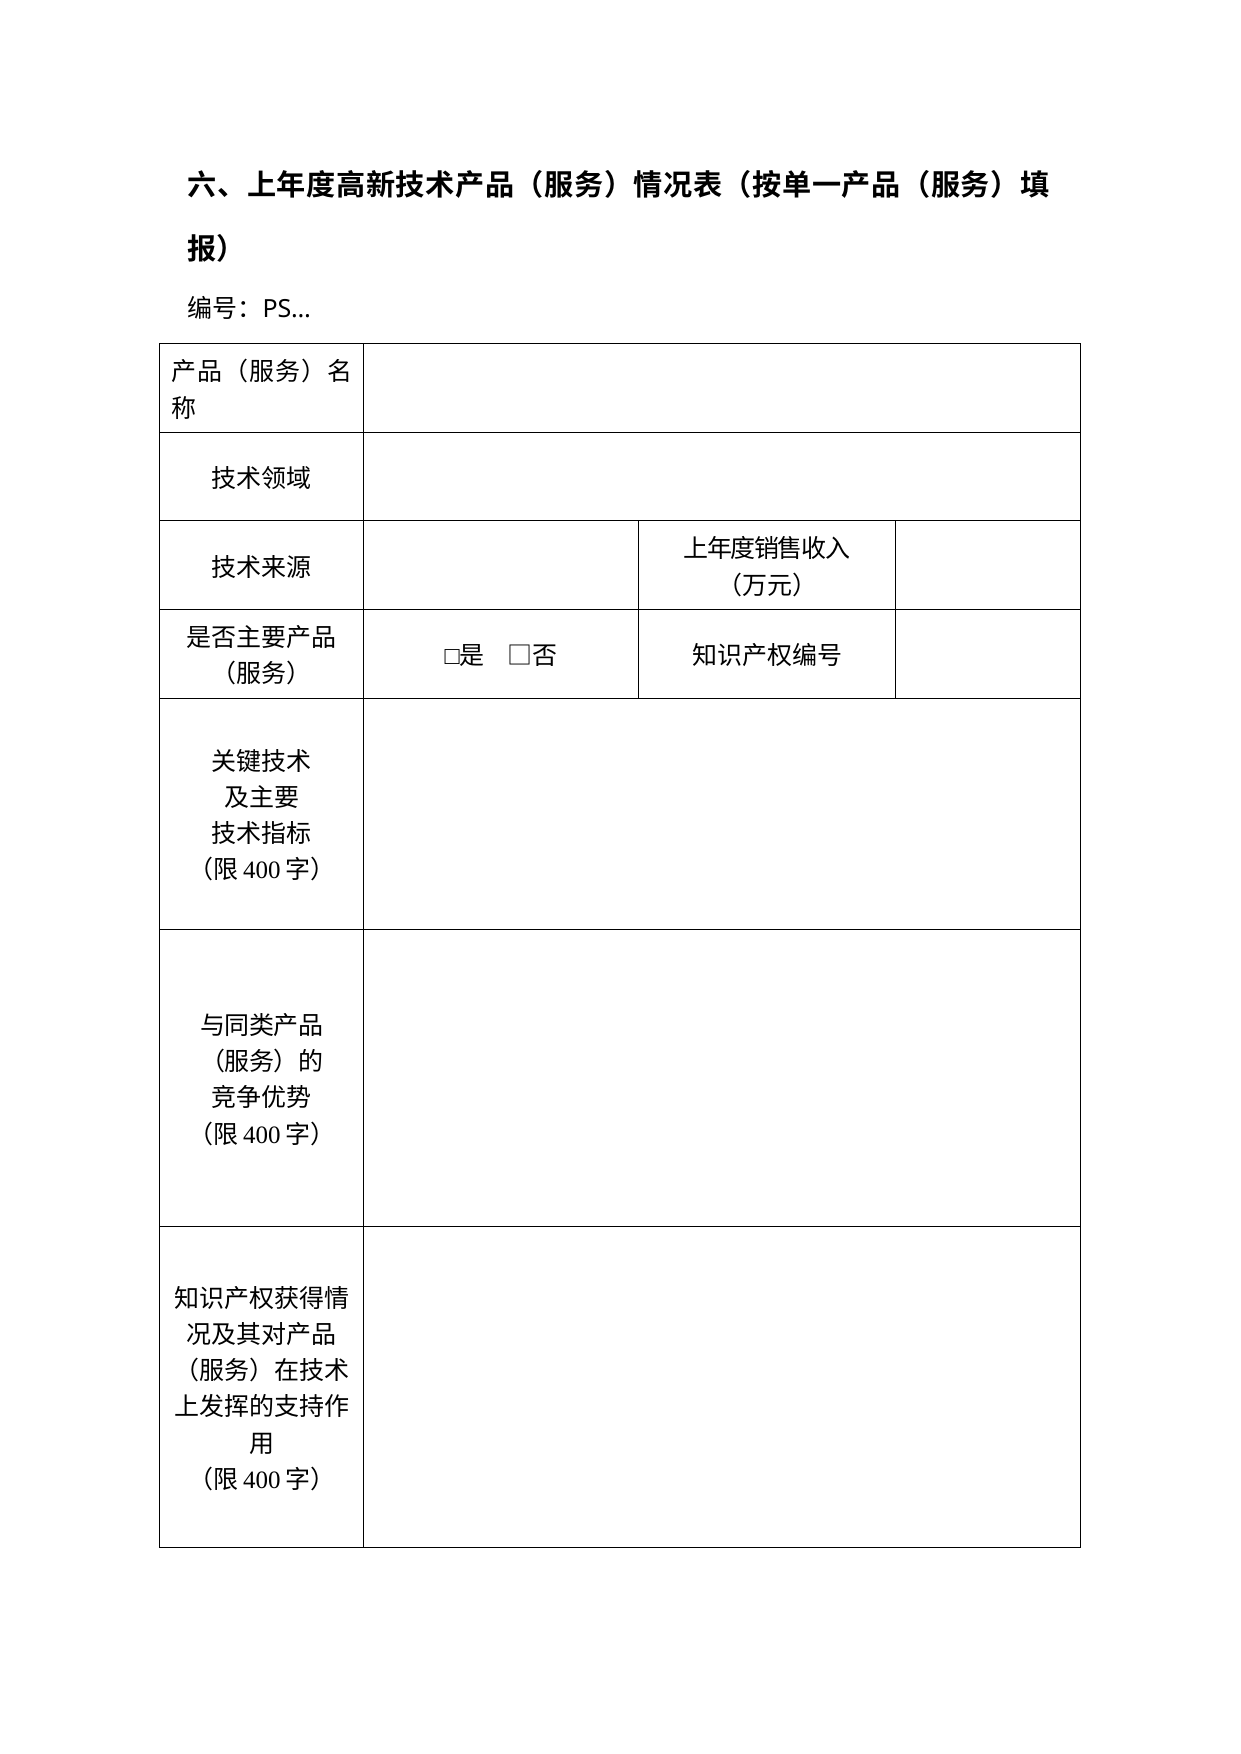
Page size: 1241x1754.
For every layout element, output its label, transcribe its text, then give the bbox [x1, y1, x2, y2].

table_cell [896, 521, 1080, 609]
table_cell 关键技术 及主要 技术指标 （限400字） [160, 699, 363, 928]
table_cell 是否主要产品 （服务） [160, 610, 363, 697]
table_header [364, 344, 1080, 432]
table_cell [364, 433, 1080, 520]
table_cell 与同类产品 （服务）的 竞争优势 （限400字） [160, 930, 363, 1226]
table_cell 技术来源 [160, 521, 363, 609]
table_cell 技术领域 [160, 433, 363, 520]
table_cell [896, 610, 1080, 697]
table_header 产品（服务）名称 [160, 344, 363, 432]
text 六、上年度高新技术产品（服务）情况表（按单一产品（服务）填报） [187, 162, 1053, 268]
table_cell □是 □否 [364, 610, 638, 697]
table_cell 上年度销售收入 （万元） [639, 521, 895, 609]
table_cell 知识产权编号 [639, 610, 895, 697]
table_cell 知识产权获得情况及其对产品（服务）在技术上发挥的支持作用 （限400字） [160, 1227, 363, 1547]
table_cell [364, 699, 1080, 928]
text 编号：PS… [187, 289, 1053, 325]
table_cell [364, 521, 638, 609]
table_cell [364, 1227, 1080, 1547]
table_cell [364, 930, 1080, 1226]
